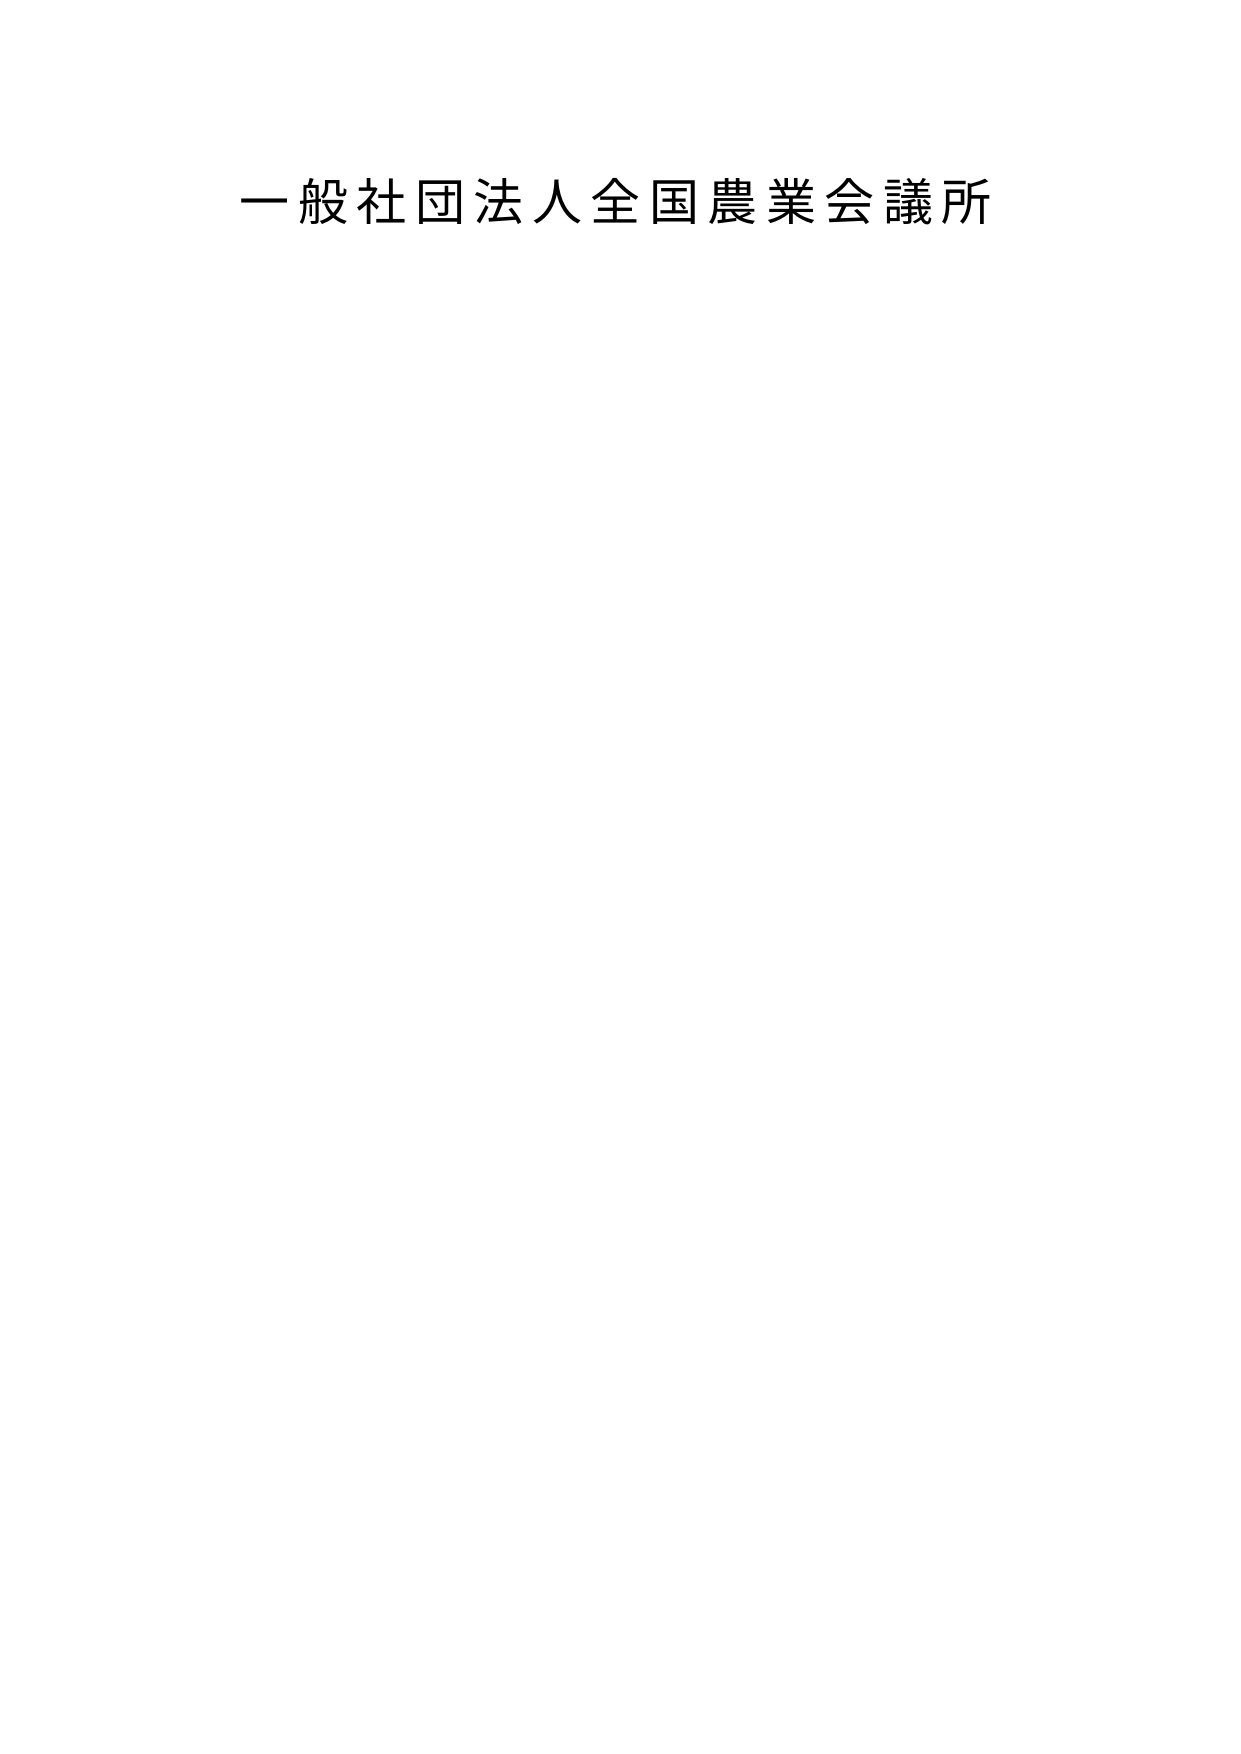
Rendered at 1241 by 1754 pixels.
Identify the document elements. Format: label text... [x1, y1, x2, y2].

text 一般社団法人全国農業会議所 [152, 154, 1088, 244]
